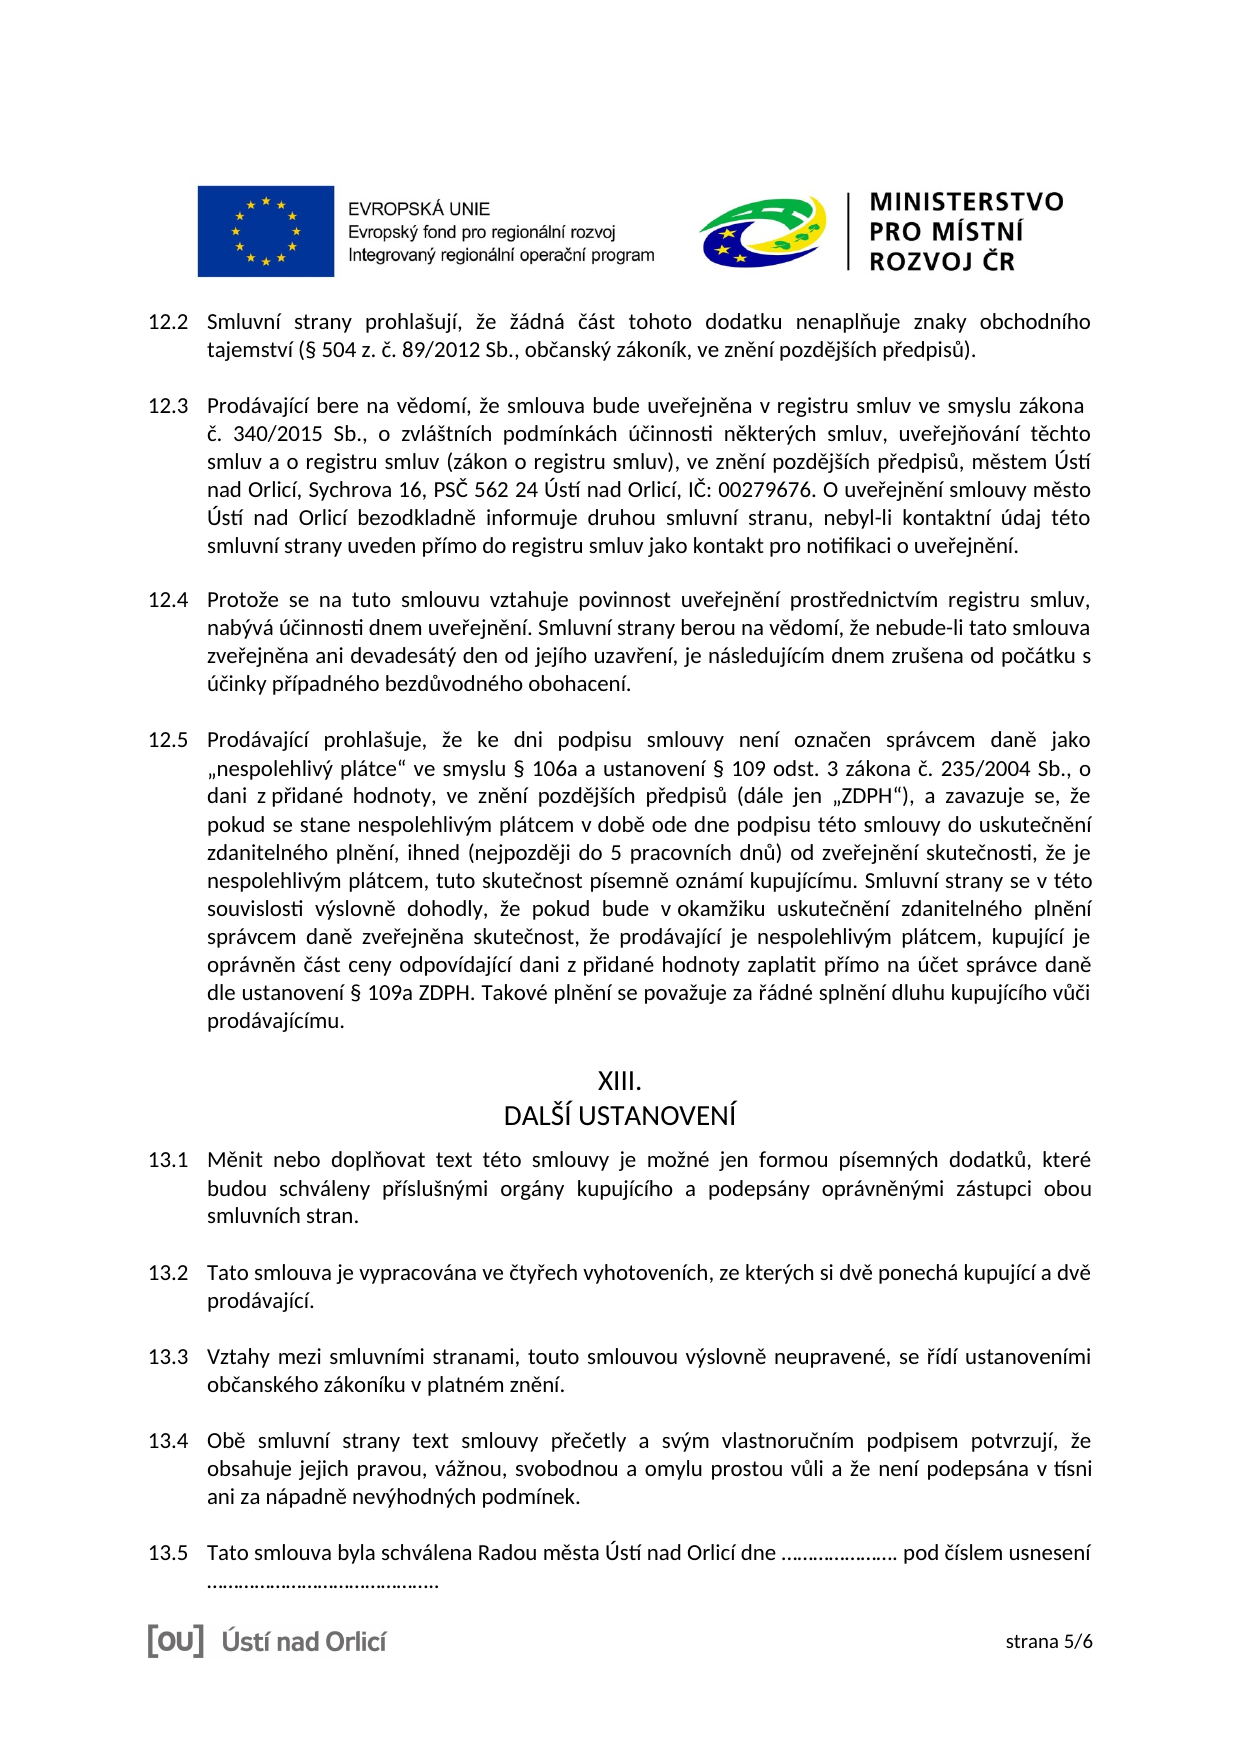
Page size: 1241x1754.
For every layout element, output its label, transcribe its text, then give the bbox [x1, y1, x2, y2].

text 12.4 Protože se na tuto smlouvu vztahuje povinnost uveřejnění prostřednictvím registru smluv, nabývá účinnosti dnem uveřejnění. Smluvní strany berou na vědomí, že nebude-li tato smlouva zveřejněna ani devadesátý den od jejího uzavření, je následujícím dnem zrušena od počátku s účinky případného bezdůvodného obohacení. [148, 586, 1092, 698]
text 13.2 Tato smlouva je vypracována ve čtyřech vyhotoveních, ze kterých si dvě ponechá kupující a dvě prodávající. [148, 1258, 1092, 1314]
text 13.5 Tato smlouva byla schválena Radou města Ústí nad Orlicí dne …………………. pod číslem usnesení …………………………………….. [148, 1538, 1092, 1594]
text 12.5 Prodávající prohlašuje, že ke dni podpisu smlouvy není označen správcem daně jako „nespolehlivý plátce“ ve smyslu § 106a a ustanovení § 109 odst. 3 zákona č. 235/2004 Sb., o dani z přidané hodnoty, ve znění pozdějších předpisů (dále jen „ZDPH“), a zavazuje se, že pokud se stane nespolehlivým plátcem v době ode dne podpisu této smlouvy do uskutečnění zdanitelného plnění, ihned (nejpozději do 5 pracovních dnů) od zveřejnění skutečnosti, že je nespolehlivým plátcem, tuto skutečnost písemně oznámí kupujícímu. Smluvní strany se v této souvislosti výslovně dohodly, že pokud bude v okamžiku uskutečnění zdanitelného plnění správcem daně zveřejněna skutečnost, že prodávající je nespolehlivým plátcem, kupující je oprávněn část ceny odpovídající dani z přidané hodnoty zaplatit přímo na účet správce daně dle ustanovení § 109a ZDPH. Takové plnění se považuje za řádné splnění dluhu kupujícího vůči prodávajícímu. [148, 726, 1092, 1034]
text 13.4 Obě smluvní strany text smlouvy přečetly a svým vlastnoručním podpisem potvrzují, že obsahuje jejich pravou, vážnou, svobodnou a omylu prostou vůli a že není podepsána v tísni ani za nápadně nevýhodných podmínek. [148, 1426, 1092, 1510]
text 12.3 Prodávající bere na vědomí, že smlouva bude uveřejněna v registru smluv ve smyslu zákona č. 340/2015 Sb., o zvláštních podmínkách účinnosti některých smluv, uveřejňování těchto smluv a o registru smluv (zákon o registru smluv), ve znění pozdějších předpisů, městem Ústí nad Orlicí, Sychrova 16, PSČ 562 24 Ústí nad Orlicí, IČ: 00279676. O uveřejnění smlouvy město Ústí nad Orlicí bezodkladně informuje druhou smluvní stranu, nebyl-li kontaktní údaj této smluvní strany uveden přímo do registru smluv jako kontakt pro notifikaci o uveřejnění. [148, 391, 1092, 559]
text 13.3 Vztahy mezi smluvními stranami, touto smlouvou výslovně neupravené, se řídí ustanoveními občanského zákoníku v platném znění. [148, 1342, 1092, 1398]
text 13.1 Měnit nebo doplňovat text této smlouvy je možné jen formou písemných dodatků, které budou schváleny příslušnými orgány kupujícího a podepsány oprávněnými zástupci obou smluvních stran. [148, 1146, 1092, 1230]
text XIII. [148, 1062, 1092, 1097]
picture [147, 1623, 388, 1659]
text další ustanovení [148, 1097, 1092, 1133]
text 12.2 Smluvní strany prohlašují, že žádná část tohoto dodatku nenaplňuje znaky obchodního tajemství (§ 504 z. č. 89/2012 Sb., občanský zákoník, ve znění pozdějších předpisů). [148, 148, 1092, 363]
